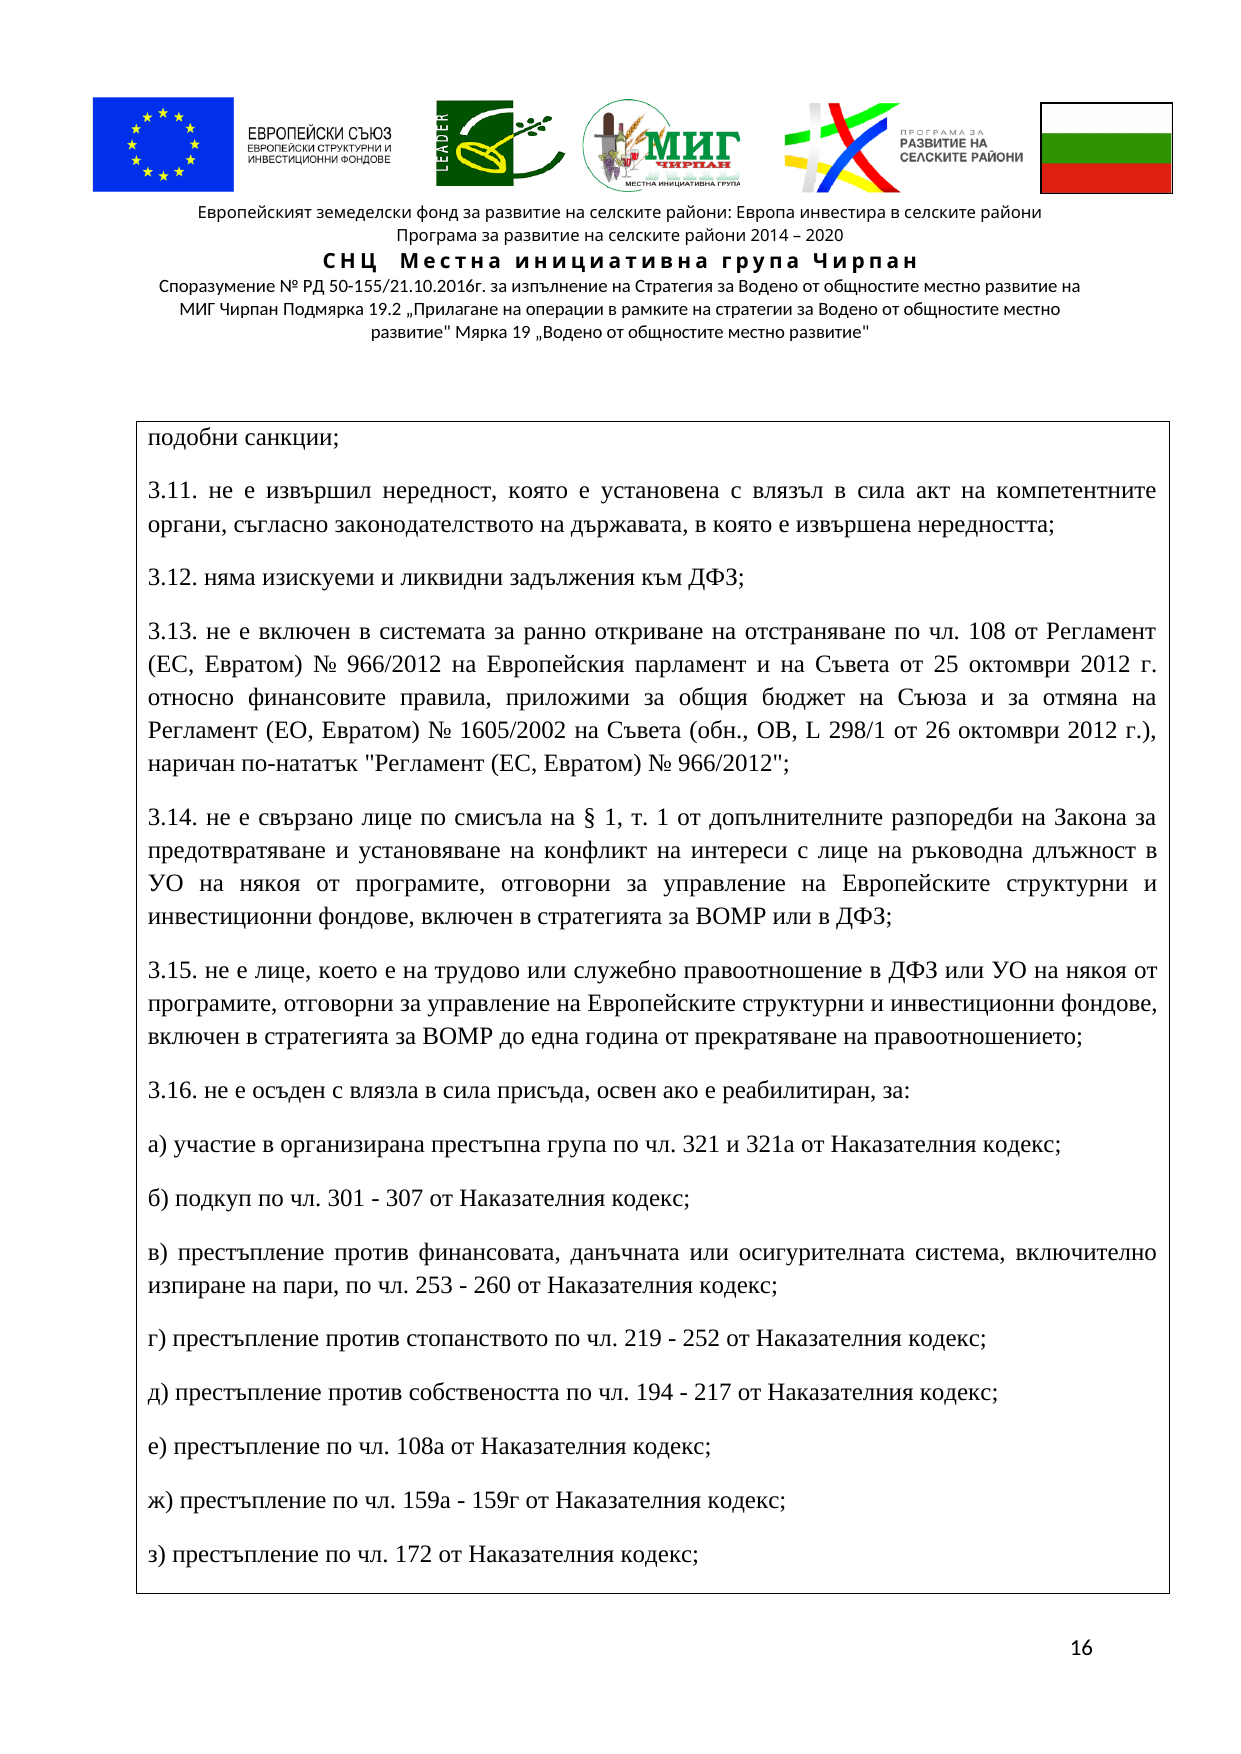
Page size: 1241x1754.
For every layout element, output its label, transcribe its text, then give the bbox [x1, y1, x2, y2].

picture [770, 95, 1033, 199]
picture [582, 99, 741, 192]
picture [79, 82, 425, 202]
picture [436, 100, 569, 186]
